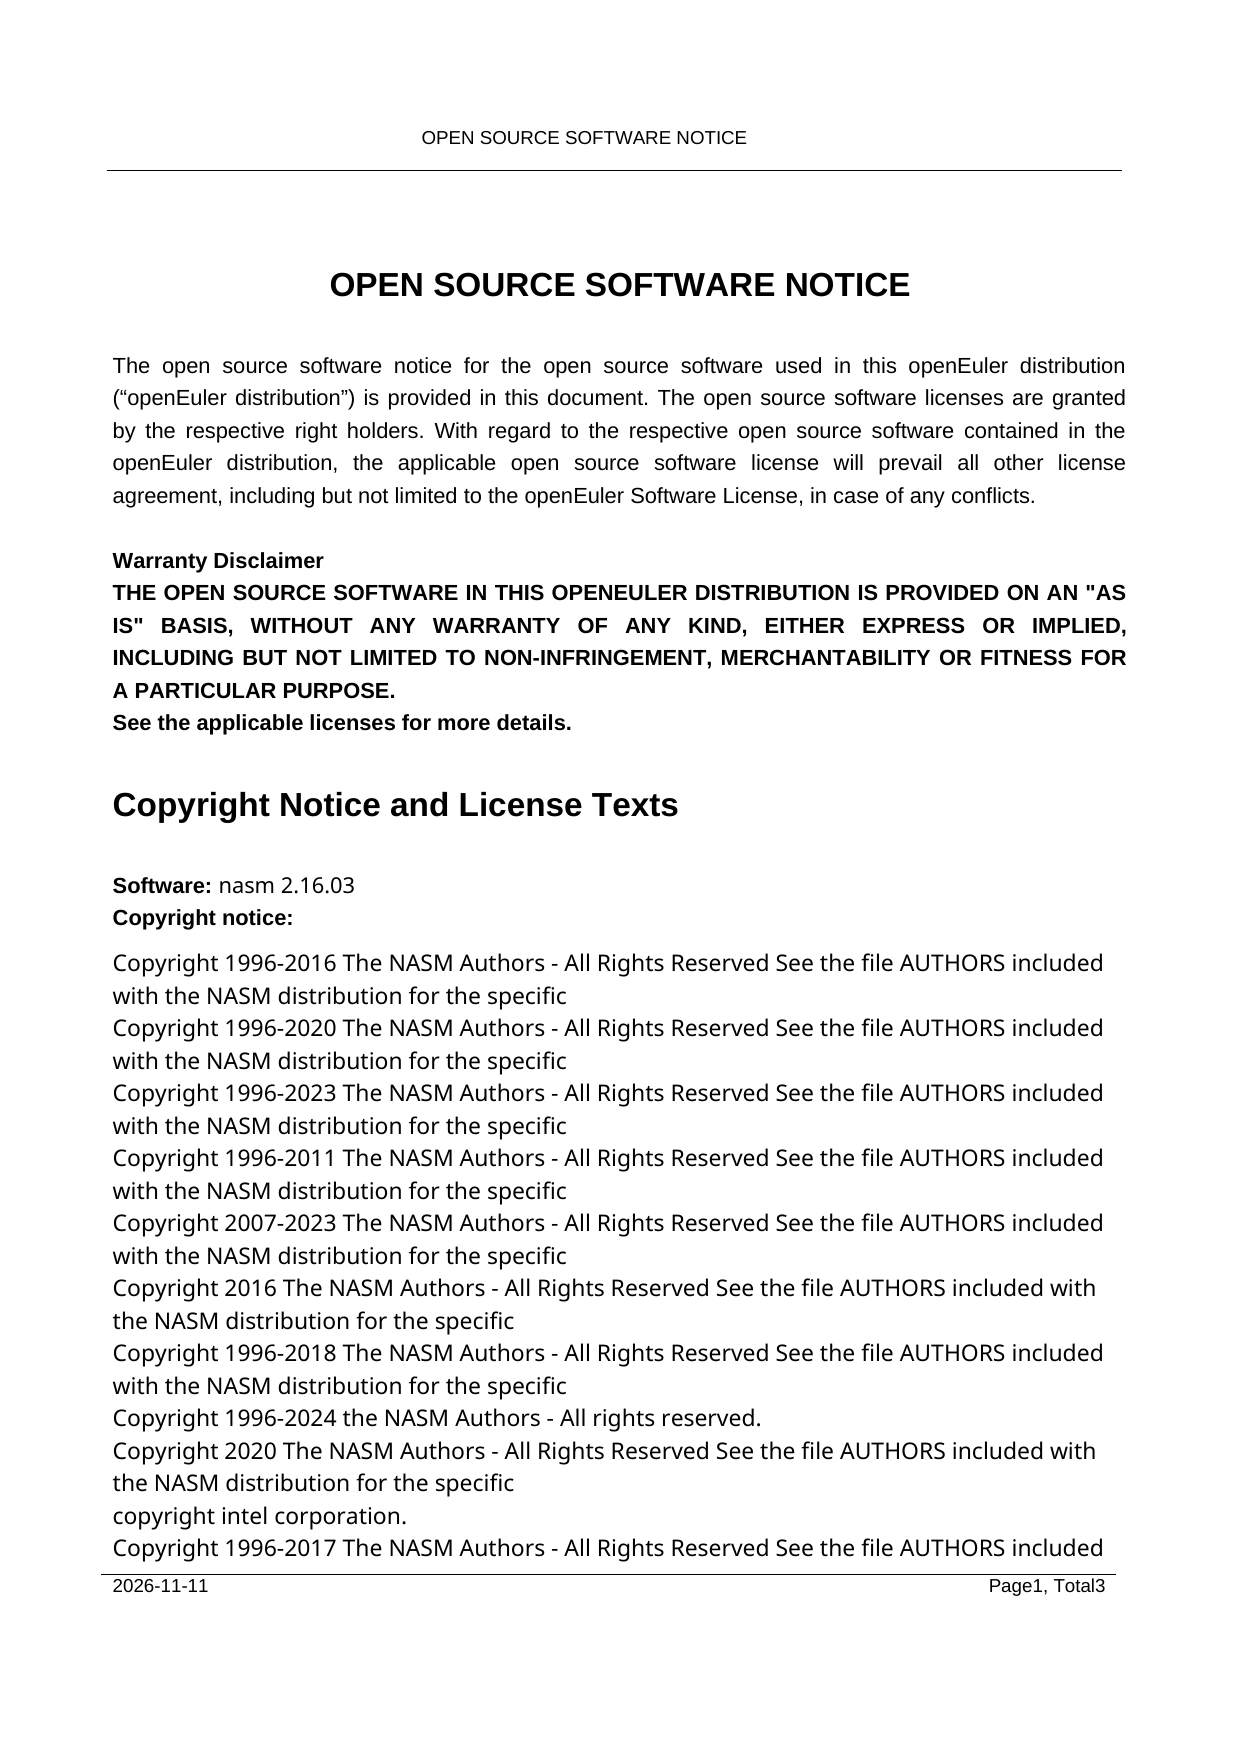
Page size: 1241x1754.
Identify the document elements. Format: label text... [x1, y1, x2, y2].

title Software: nasm 2.16.03 [112, 869, 1128, 901]
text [112, 947, 1128, 1564]
text The open source software notice for the open source software used in this openEuler distribution (“openEuler distribution”) is provided in this document. The open source software licenses are granted by the respective right holders. With regard to the respective open source software contained in the openEuler distribution, the applicable open source software license will prevail all other license agreement, including but not limited to the openEuler Software License, in case of any conflicts. [112, 349, 1128, 511]
text Warranty Disclaimer [112, 544, 1128, 576]
text OPEN SOURCE SOFTWARE NOTICE [112, 251, 1128, 316]
text Copyright notice: [112, 901, 1128, 934]
text Copyright Notice and License Texts [112, 771, 1128, 836]
text THE OPEN SOURCE SOFTWARE IN THIS OPENEULER DISTRIBUTION IS PROVIDED ON AN "AS IS" BASIS, WITHOUT ANY WARRANTY OF ANY KIND, EITHER EXPRESS OR IMPLIED, INCLUDING BUT NOT LIMITED TO NON-INFRINGEMENT, MERCHANTABILITY OR FITNESS FOR A PARTICULAR PURPOSE. See the applicable licenses for more details. [112, 576, 1128, 739]
